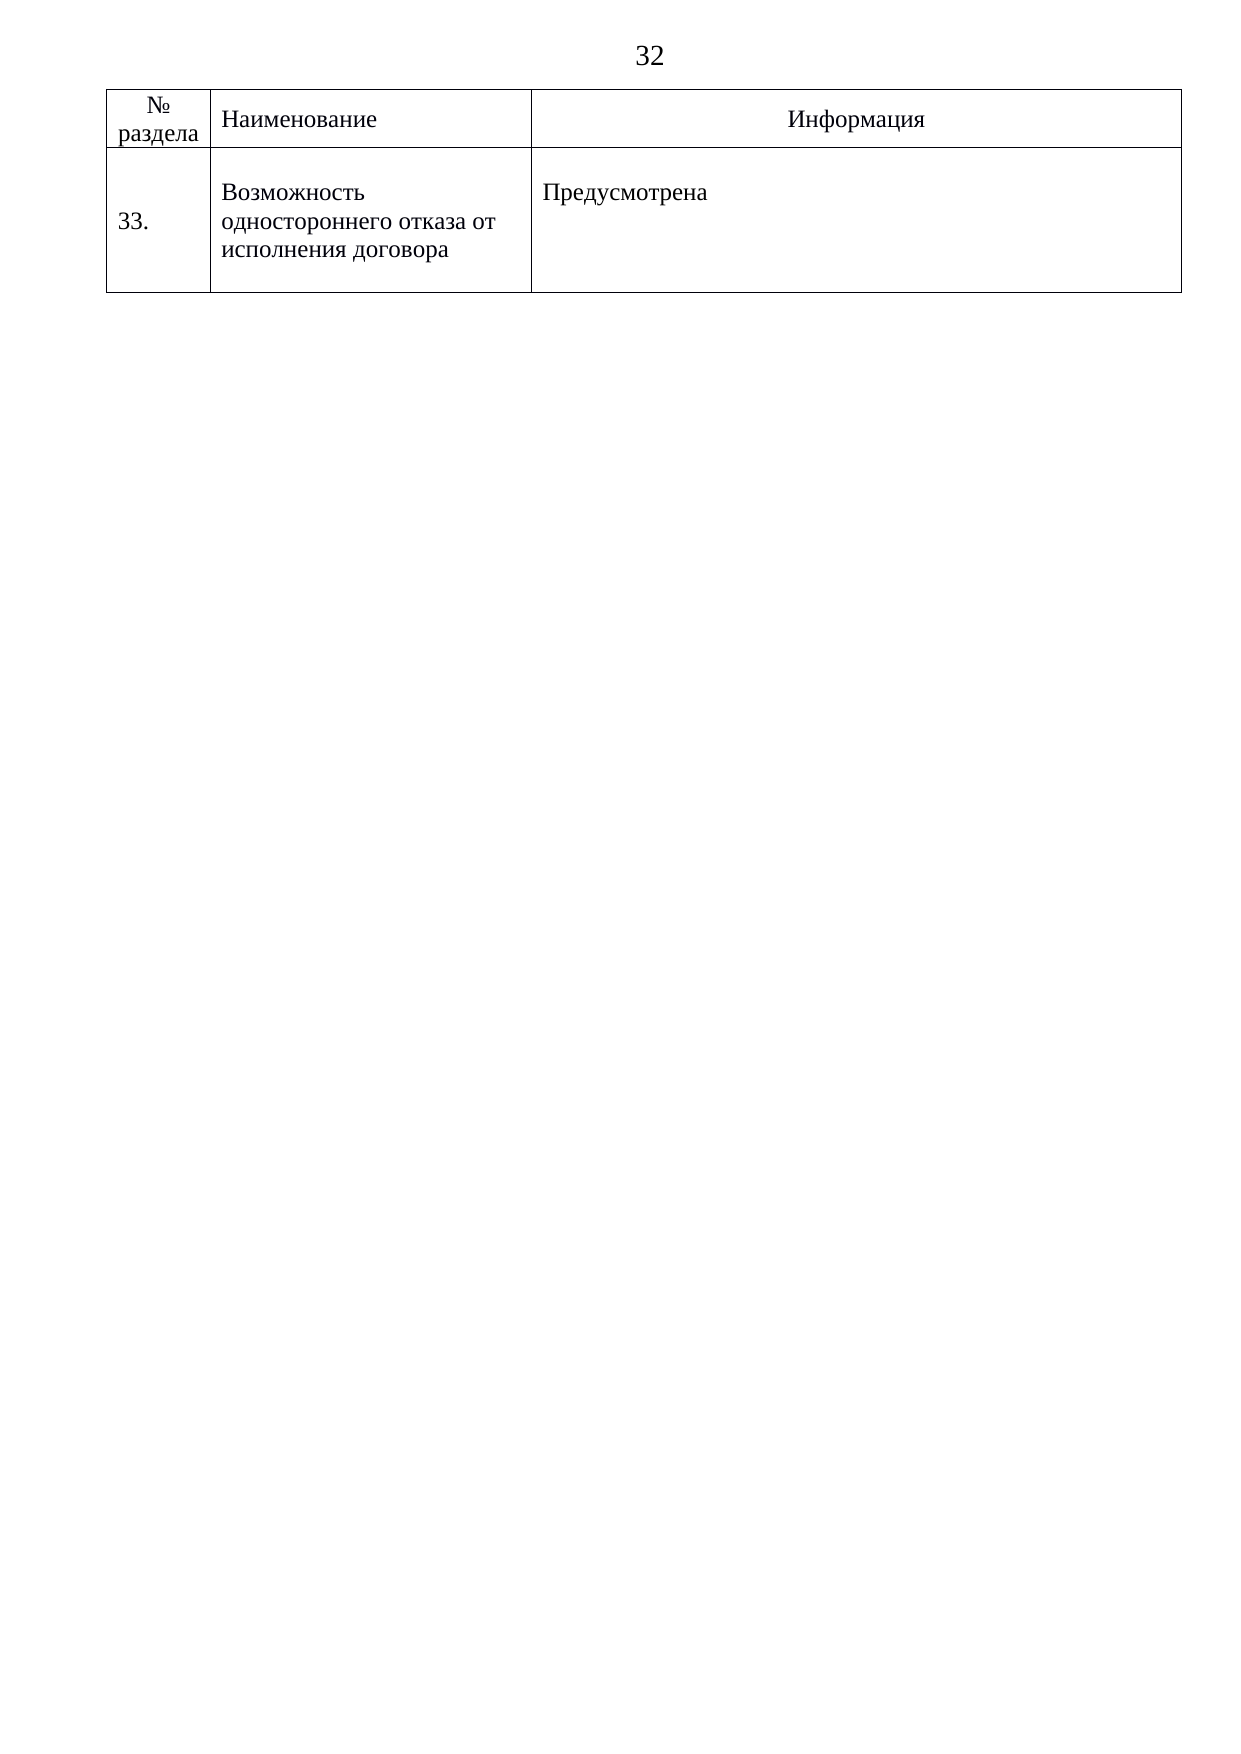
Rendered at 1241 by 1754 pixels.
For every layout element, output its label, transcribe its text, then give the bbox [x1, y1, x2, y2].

table_cell Предусмотрена [532, 148, 1181, 292]
table_cell Возможность одностороннего отказа от исполнения договора [211, 148, 531, 292]
table_cell [107, 148, 210, 292]
table_header Информация [532, 90, 1181, 147]
table_header № раздела [107, 90, 210, 147]
table_header Наименование [211, 90, 531, 147]
